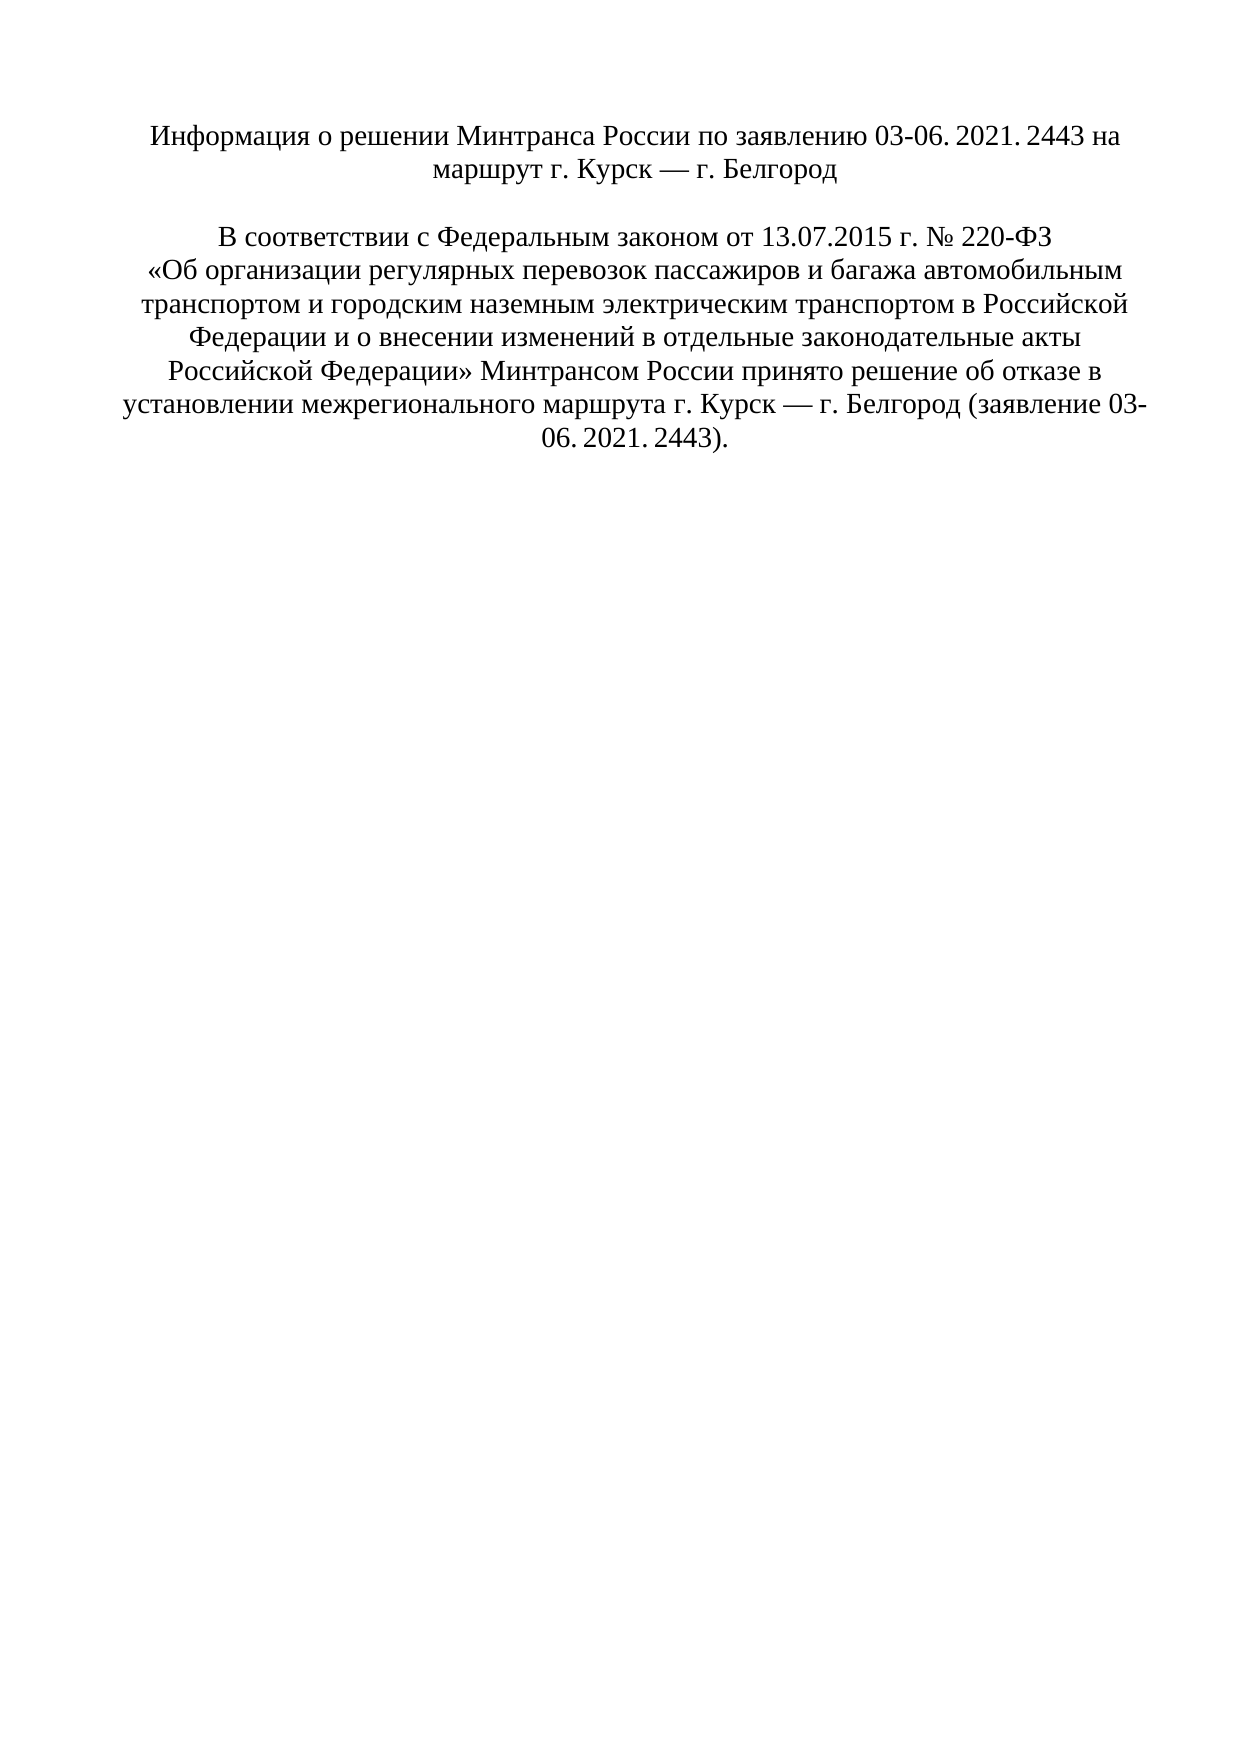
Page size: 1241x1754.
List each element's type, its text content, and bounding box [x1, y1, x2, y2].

text В соответствии с Федеральным законом от 13.07.2015 г. № 220-ФЗ «Об организации регулярных перевозок пассажиров и багажа автомобильным транспортом и городским наземным электрическим транспортом в Российской Федерации и о внесении изменений в отдельные законодательные акты Российской Федерации» Минтрансом России принято решение об отказе в установлении межрегионального маршрута г. Курск — г. Белгород (заявление 03-06. 2021. 2443). [118, 219, 1152, 453]
text Информация о решении Минтранса России по заявлению 03-06. 2021. 2443 на маршрут г. Курск — г. Белгород [118, 118, 1152, 185]
